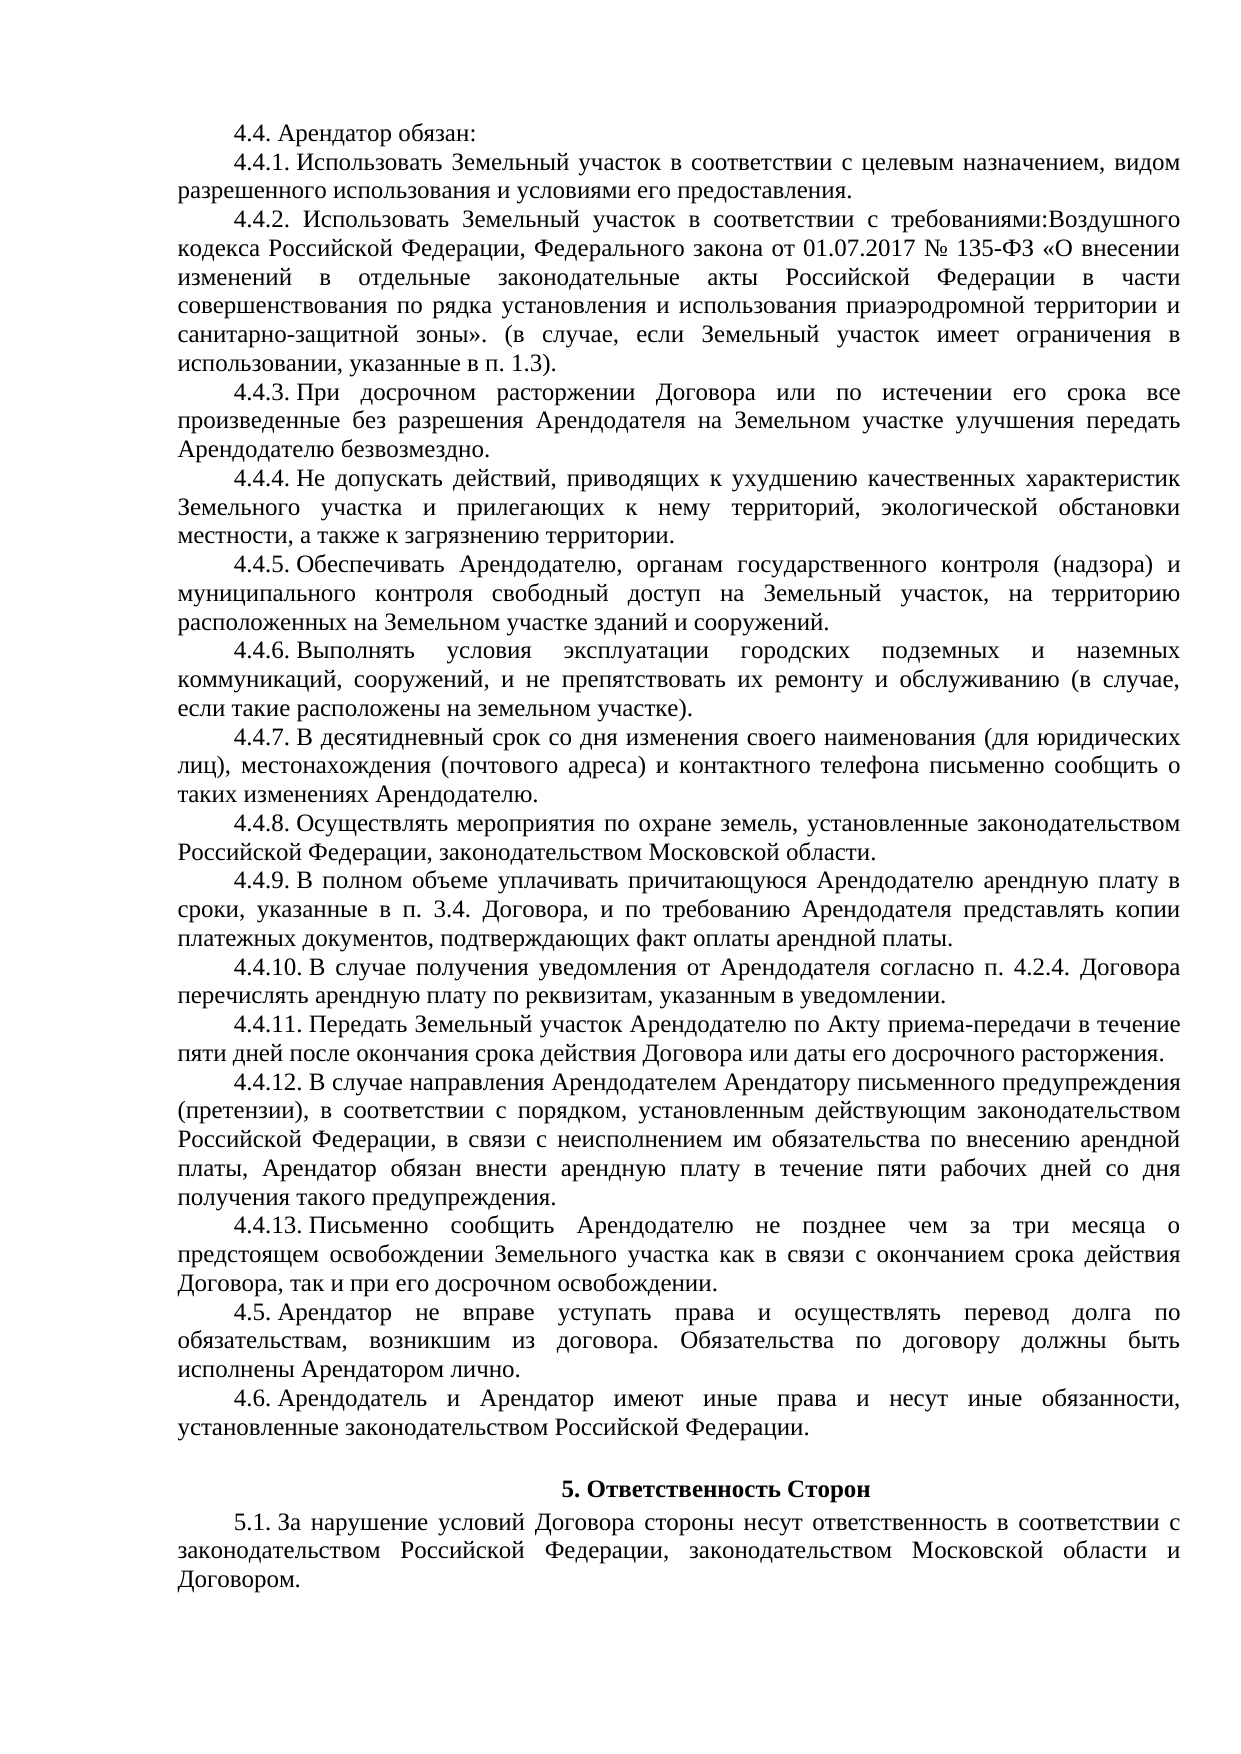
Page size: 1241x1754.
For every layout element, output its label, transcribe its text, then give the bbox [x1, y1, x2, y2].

text 5. Ответственность Сторон [177, 1474, 1181, 1502]
text 4.4.9. В полном объеме уплачивать причитающуюся Арендодателю арендную плату в сроки, указанные в п. 3.4. Договора, и по требованию Арендодателя представлять копии платежных документов, подтверждающих факт оплаты арендной платы. [177, 866, 1181, 952]
text 4.6. Арендодатель и Арендатор имеют иные права и несут иные обязанности, установленные законодательством Российской Федерации. [177, 1383, 1181, 1441]
text 4.4.13. Письменно сообщить Арендодателю не позднее чем за три месяца о предстоящем освобождении Земельного участка как в связи с окончанием срока действия Договора, так и при его досрочном освобождении. [177, 1211, 1181, 1297]
text 4.4.2. Использовать Земельный участок в соответствии с требованиями:Воздушного кодекса Российской Федерации, Федерального закона от 01.07.2017 № 135-ФЗ «О внесении изменений в отдельные законодательные акты Российской Федерации в части совершенствования по рядка установления и использования приаэродромной территории и санитарно-защитной зоны». (в случае, если Земельный участок имеет ограничения в использовании, указанные в п. 1.3). [177, 204, 1181, 377]
text 5.1. За нарушение условий Договора стороны несут ответственность в соответствии с законодательством Российской Федерации, законодательством Московской области и Договором. [177, 1507, 1181, 1593]
text 4.4.5. Обеспечивать Арендодателю, органам государственного контроля (надзора) и муниципального контроля свободный доступ на Земельный участок, на территорию расположенных на Земельном участке зданий и сооружений. [177, 549, 1181, 636]
text 4.4.6. Выполнять условия эксплуатации городских подземных и наземных коммуникаций, сооружений, и не препятствовать их ремонту и обслуживанию (в случае, если такие расположены на земельном участке). [177, 636, 1181, 722]
text 4.4.10. В случае получения уведомления от Арендодателя согласно п. 4.2.4. Договора перечислять арендную плату по реквизитам, указанным в уведомлении. [177, 952, 1181, 1009]
text 4.4.1. Использовать Земельный участок в соответствии с целевым назначением, видом разрешенного использования и условиями его предоставления. [177, 147, 1181, 204]
text 4.4.7. В десятидневный срок со дня изменения своего наименования (для юридических лиц), местонахождения (почтового адреса) и контактного телефона письменно сообщить о таких изменениях Арендодателю. [177, 722, 1181, 808]
text 4.4.3. При досрочном расторжении Договора или по истечении его срока все произведенные без разрешения Арендодателя на Земельном участке улучшения передать Арендодателю безвозмездно. [177, 377, 1181, 463]
text 4.5. Арендатор не вправе уступать права и осуществлять перевод долга по обязательствам, возникшим из договора. Обязательства по договору должны быть исполнены Арендатором лично. [177, 1297, 1181, 1383]
text 4.4.8. Осуществлять мероприятия по охране земель, установленные законодательством Российской Федерации, законодательством Московской области. [177, 808, 1181, 866]
text 4.4.11. Передать Земельный участок Арендодателю по Акту приема-передачи в течение пяти дней после окончания срока действия Договора или даты его досрочного расторжения. [177, 1009, 1181, 1067]
text 4.4.4. Не допускать действий, приводящих к ухудшению качественных характеристик Земельного участка и прилегающих к нему территорий, экологической обстановки местности, а также к загрязнению территории. [177, 463, 1181, 549]
text 4.4. Арендатор обязан: [177, 118, 1181, 147]
text 4.4.12. В случае направления Арендодателем Арендатору письменного предупреждения (претензии), в соответствии с порядком, установленным действующим законодательством Российской Федерации, в связи с неисполнением им обязательства по внесению арендной платы, Арендатор обязан внести арендную плату в течение пяти рабочих дней со дня получения такого предупреждения. [177, 1067, 1181, 1211]
